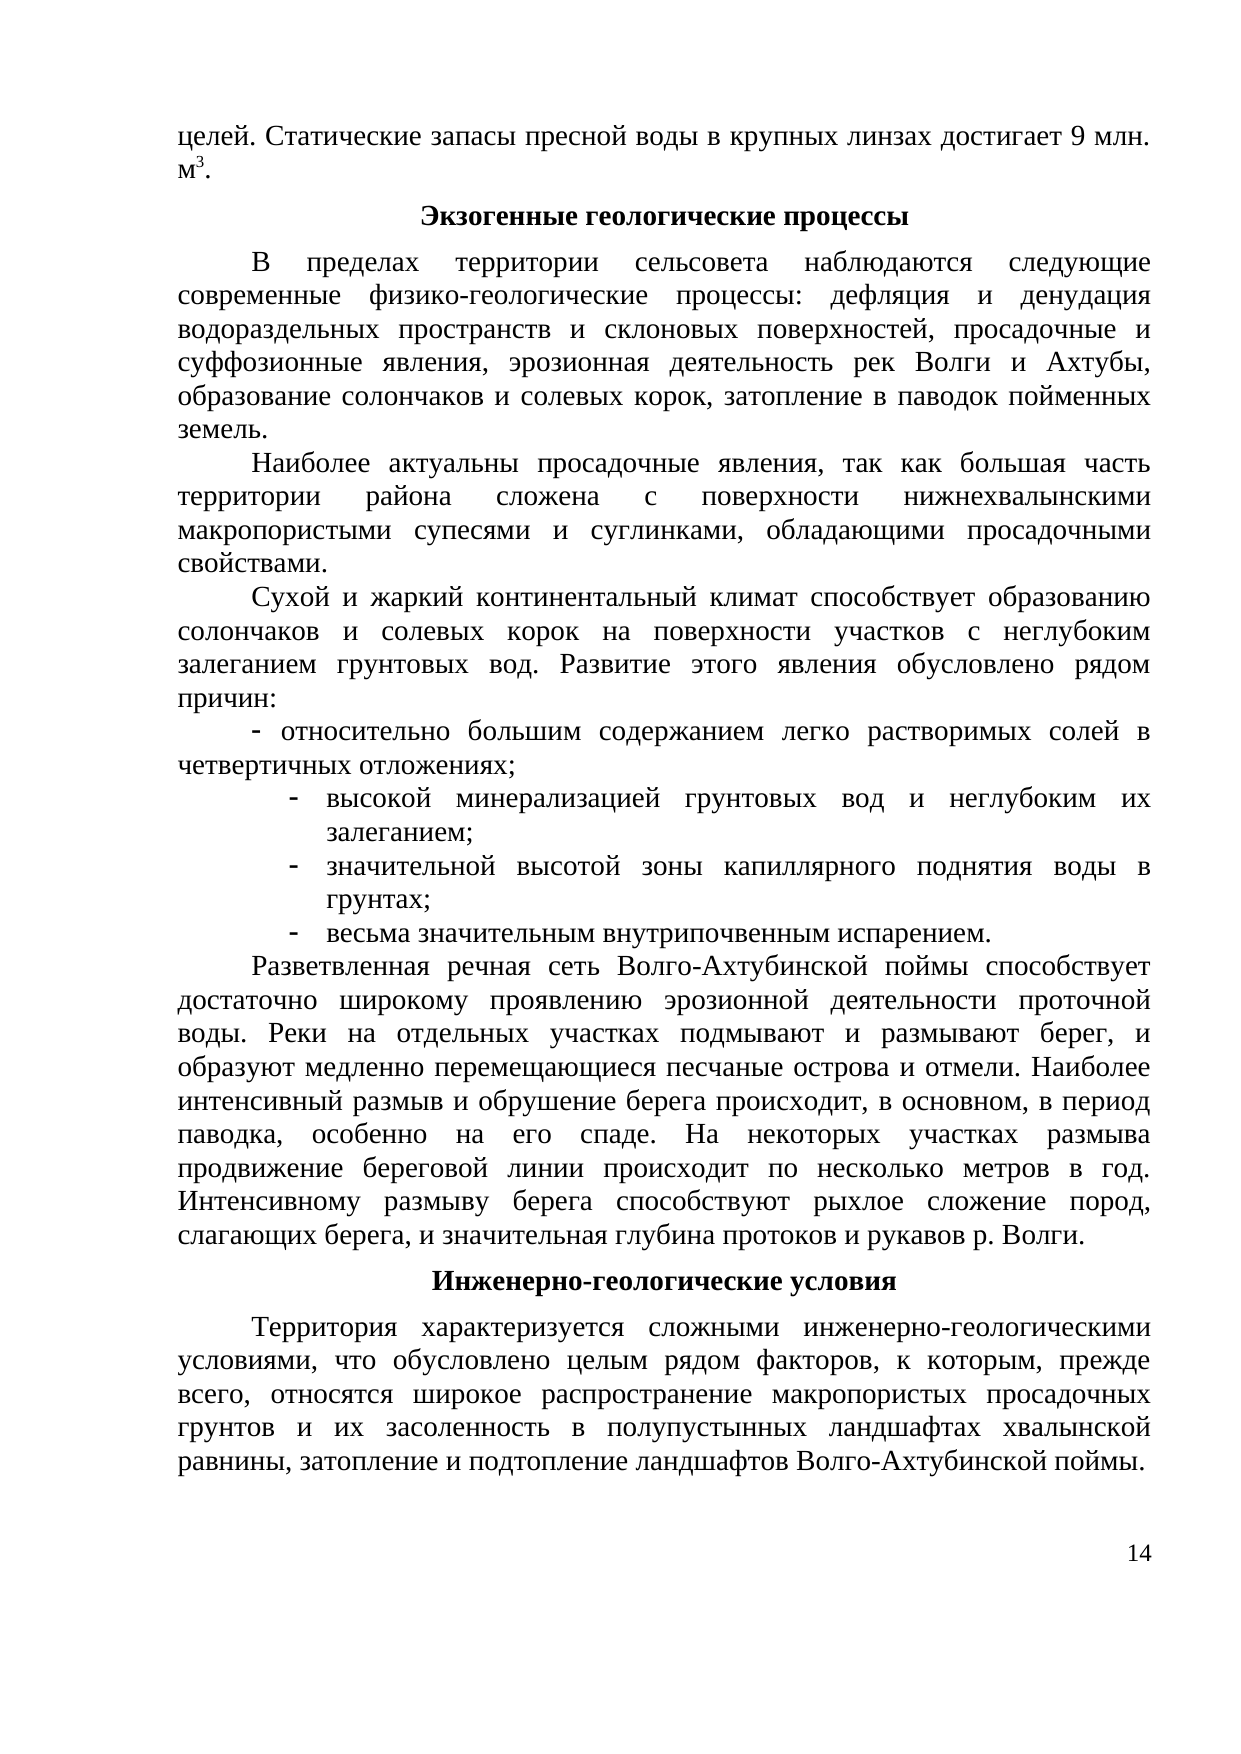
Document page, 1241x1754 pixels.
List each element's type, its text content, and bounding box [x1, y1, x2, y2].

text высокой минерализацией грунтовых вод и неглубоким их залеганием; [288, 781, 1152, 848]
text Разветвленная речная сеть Волго-Ахтубинской поймы способствует достаточно широкому проявлению эрозионной деятельности проточной воды. Реки на отдельных участках подмывают и размывают берег, и образуют медленно перемещающиеся песчаные острова и отмели. Наиболее интенсивный размыв и обрушение берега происходит, в основном, в период паводка, особенно на его спаде. На некоторых участках размыва продвижение береговой линии происходит по несколько метров в год. Интенсивному размыву берега способствуют рыхлое сложение пород, слагающих берега, и значительная глубина протоков и рукавов р. Волги. [177, 948, 1152, 1250]
text Территория характеризуется сложными инженерно-геологическими условиями, что обусловлено целым рядом факторов, к которым, прежде всего, относятся широкое распространение макропористых просадочных грунтов и их засоленность в полупустынных ландшафтах хвалынской равнины, затопление и подтопление ландшафтов Волго-Ахтубинской поймы. [177, 1309, 1152, 1477]
text значительной высотой зоны капиллярного поднятия воды в грунтах; [288, 848, 1152, 915]
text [177, 118, 1152, 185]
text Наиболее актуальны просадочные явления, так как большая часть территории района сложена с поверхности нижнехвалынскими макропористыми супесями и суглинками, обладающими просадочными свойствами. [177, 445, 1152, 579]
text весьма значительным внутрипочвенным испарением. [288, 915, 1152, 948]
subtitle Экзогенные геологические процессы [177, 198, 1152, 231]
text В пределах территории сельсовета наблюдаются следующие современные физико-геологические процессы: дефляция и денудация водораздельных пространств и склоновых поверхностей, просадочные и суффозионные явления, эрозионная деятельность рек Волги и Ахтубы, образование солончаков и солевых корок, затопление в паводок пойменных земель. [177, 244, 1152, 445]
list относительно большим содержанием легко растворимых солей в четвертичных отложениях; [177, 713, 1152, 781]
subtitle Инженерно-геологические условия [177, 1263, 1152, 1296]
text Сухой и жаркий континентальный климат способствует образованию солончаков и солевых корок на поверхности участков с неглубоким залеганием грунтовых вод. Развитие этого явления обусловлено рядом причин: [177, 579, 1152, 713]
